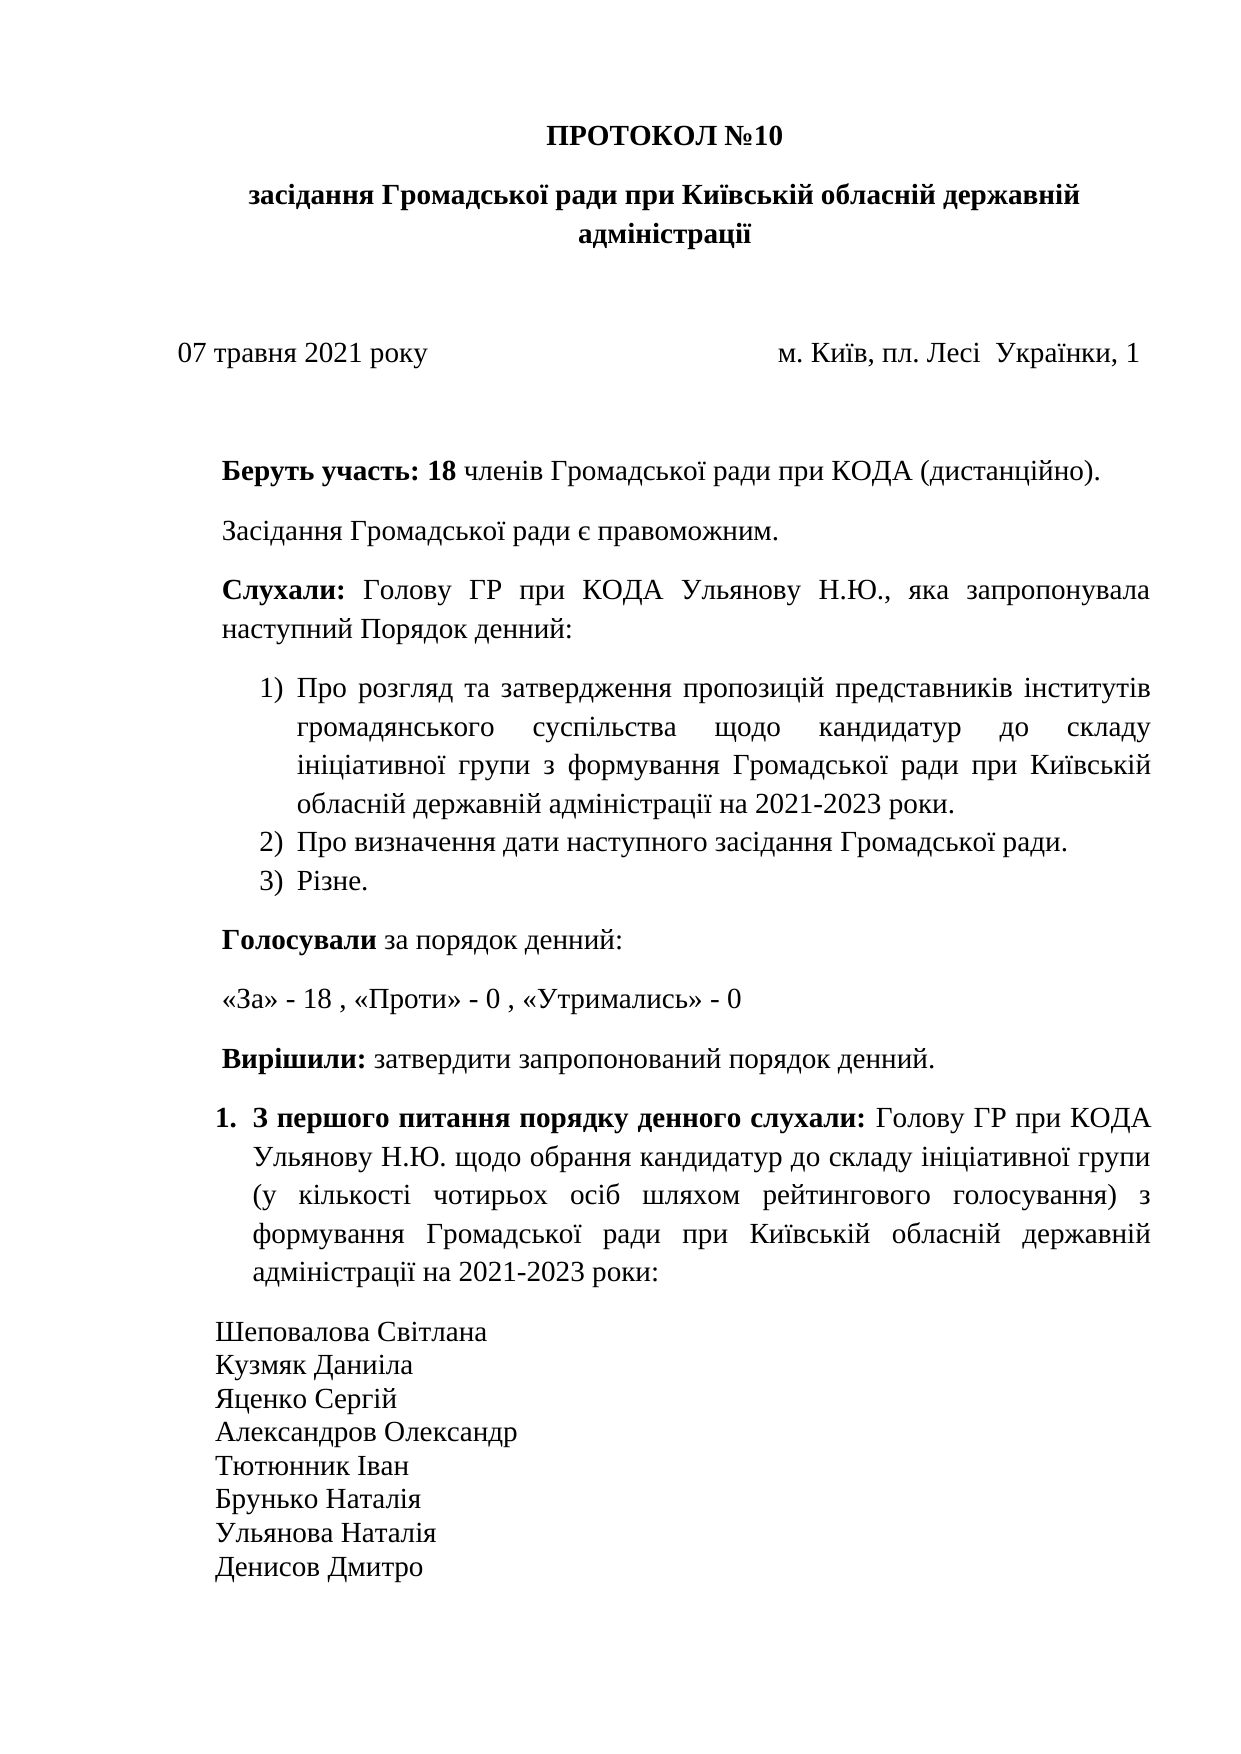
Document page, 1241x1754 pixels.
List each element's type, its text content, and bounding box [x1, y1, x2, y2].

text «За» - 18 , «Проти» - 0 , «Утримались» - 0 [222, 982, 1152, 1015]
text засідання Громадської ради при Київській обласній державній адміністрації [177, 177, 1152, 249]
text Александров Олександр [215, 1414, 1152, 1448]
text Вирішили: затвердити запропонований порядок денний. [222, 1041, 1152, 1074]
text Денисов Дмитро [215, 1549, 1152, 1582]
text 07 травня 2021 року м. Київ, пл. Лесі Українки, 1 [177, 335, 1152, 368]
text Яценко Сергій [215, 1381, 1152, 1414]
text ПРОТОКОЛ №10 [177, 118, 1152, 152]
text Беруть участь: 18 членів Громадської ради при КОДА (дистанційно). [177, 453, 1152, 487]
text Кузмяк Даниіла [215, 1347, 1152, 1381]
list З першого питання порядку денного слухали: Голову ГР при КОДА Ульянову Н.Ю. щодо обрання кандидатур до складу ініціативної групи (у кількості чотирьох осіб шляхом рейтингового голосування) з формування Громадської ради при Київській обласній державній адміністрації на 2021-2023 роки: [215, 1100, 1152, 1288]
text Ульянова Наталія [215, 1515, 1152, 1549]
text Шеповалова Світлана [215, 1314, 1152, 1347]
list Про визначення дати наступного засідання Громадської ради. [259, 824, 1152, 858]
text Тютюнник Іван [215, 1448, 1152, 1482]
text Голосували за порядок денний: [222, 922, 1152, 956]
text Засідання Громадської ради є правоможним. [177, 513, 1152, 546]
list Про розгляд та затвердження пропозицій представників інститутів громадянського суспільства щодо кандидатур до складу ініціативної групи з формування Громадської ради при Київській обласній державній адміністрації на 2021-2023 роки. [259, 670, 1152, 819]
text Брунько Наталія [215, 1482, 1152, 1515]
text Слухали: Голову ГР при КОДА Ульянову Н.Ю., яка запропонувала наступний Порядок денний: [222, 572, 1152, 644]
list Різне. [259, 863, 1152, 896]
